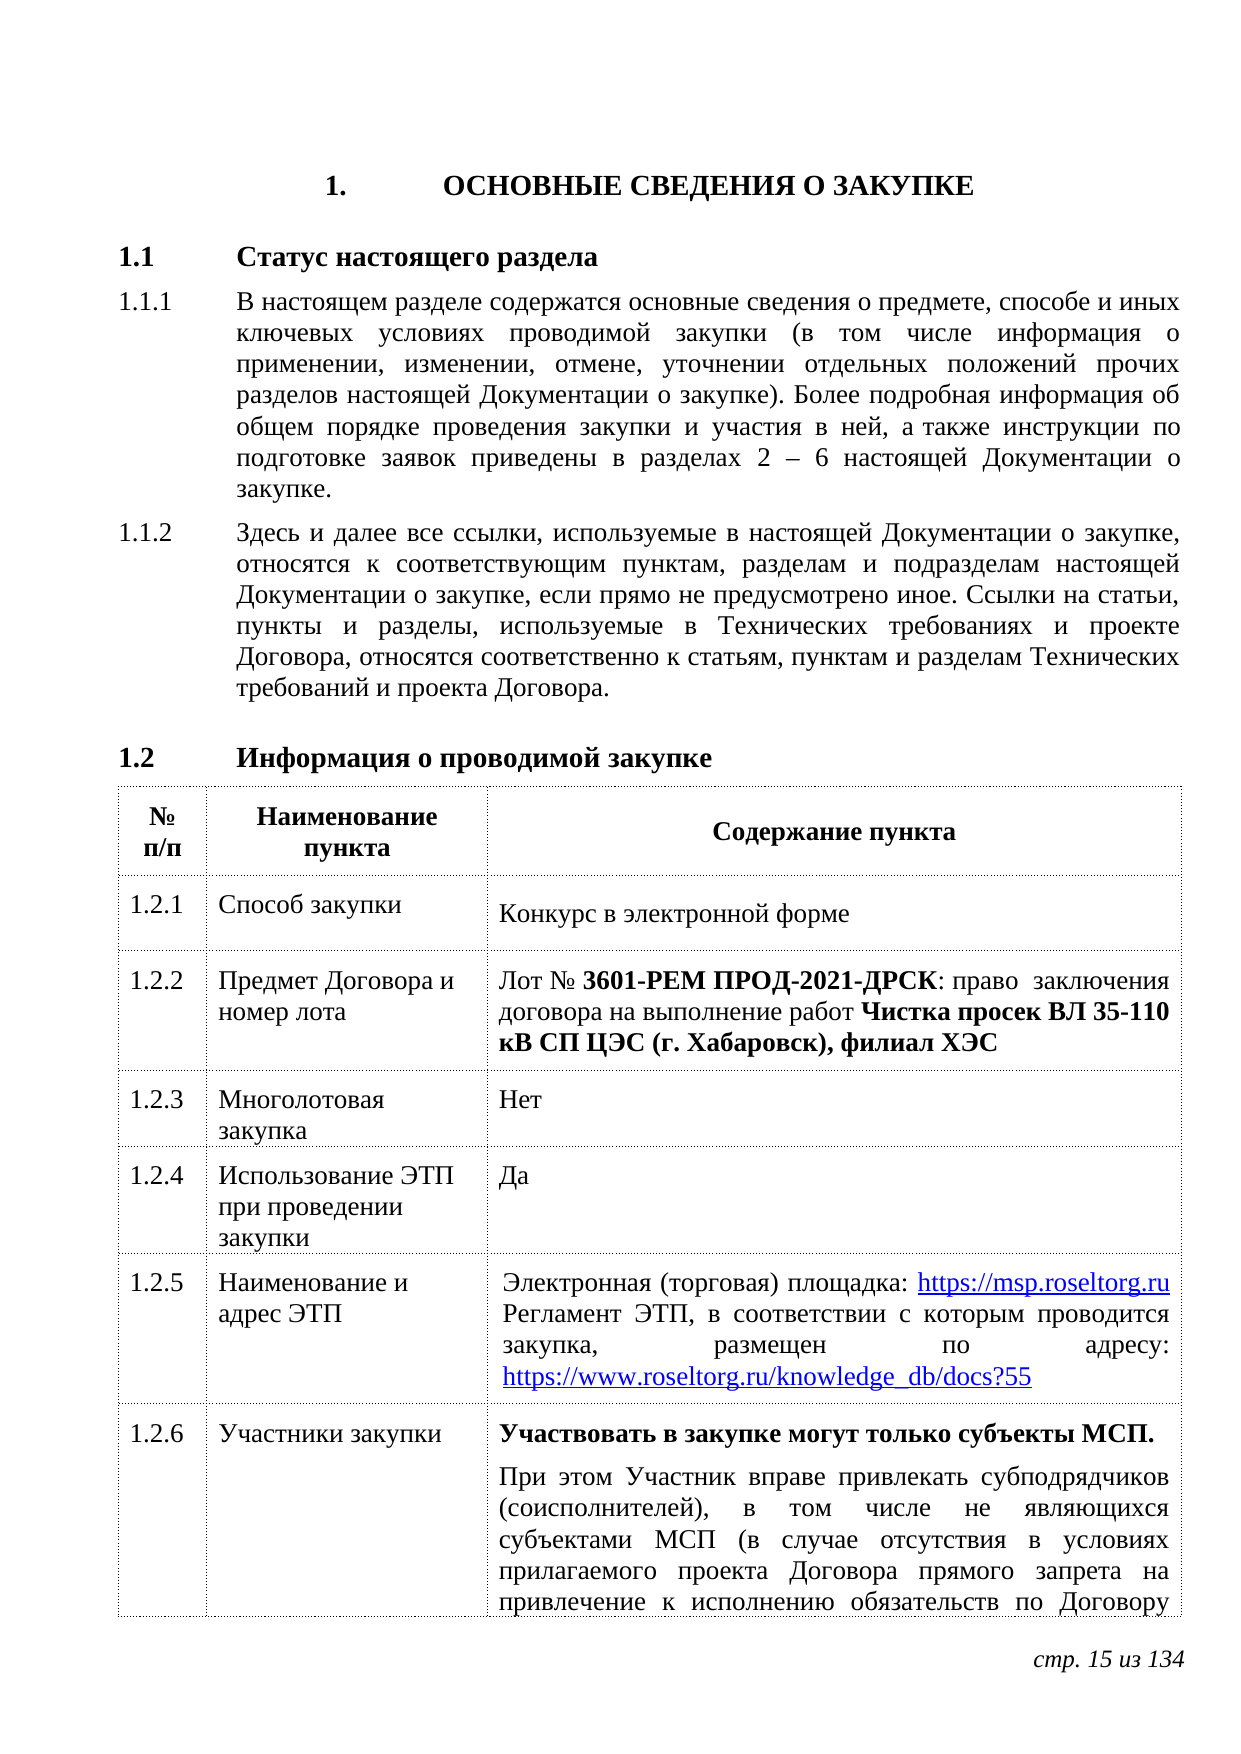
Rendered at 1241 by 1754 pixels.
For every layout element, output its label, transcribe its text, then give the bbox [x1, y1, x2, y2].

table_cell Использование ЭТП при проведении закупки [207, 1146, 487, 1253]
table_cell Электронная (торговая) площадка: https://msp.roseltorg.ru Регламент ЭТП, в соответствии с которым проводится закупка, размещен по адресу: https://www.roseltorg.ru/knowledge_db/docs?55 [487, 1253, 1181, 1403]
table_cell Участники закупки [207, 1403, 487, 1616]
subtitle ОСНОВНЫЕ СВЕДЕНИЯ О ЗАКУПКЕ [118, 168, 1181, 202]
table_cell Конкурс в электронной форме [487, 875, 1181, 950]
list Здесь и далее все ссылки, используемые в настоящей Документации о закупке, относятся к соответствующим пунктам, разделам и подразделам настоящей Документации о закупке, если прямо не предусмотрено иное. Ссылки на статьи, пункты и разделы, используемые в Технических требованиях и проекте Договора, относятся соответственно к статьям, пунктам и разделам Технических требований и проекта Договора. [118, 516, 1181, 703]
table_cell [118, 950, 207, 1070]
table_cell Да [487, 1146, 1181, 1253]
table_cell [118, 1070, 207, 1146]
list В настоящем разделе содержатся основные сведения о предмете, способе и иных ключевых условиях проводимой закупки (в том числе информация о применении, изменении, отмене, уточнении отдельных положений прочих разделов настоящей Документации о закупке). Более подробная информация об общем порядке проведения закупки и участия в ней, а также инструкции по подготовке заявок приведены в разделах 2 – 6 настоящей Документации о закупке. [118, 285, 1181, 503]
subtitle Статус настоящего раздела [118, 239, 1181, 273]
table_cell Способ закупки [207, 875, 487, 950]
table_cell Многолотовая закупка [207, 1070, 487, 1146]
table_cell Лот № 3601-РЕМ ПРОД-2021-ДРСК: право заключения договора на выполнение работ Чистка просек ВЛ 35-110 кВ СП ЦЭС (г. Хабаровск), филиал ХЭС [487, 950, 1181, 1070]
table_header Содержание пункта [487, 786, 1181, 874]
table_cell [118, 1253, 207, 1403]
table_cell [118, 1146, 207, 1253]
table_cell [118, 1403, 207, 1616]
table_cell Предмет Договора и номер лота [207, 950, 487, 1070]
table_header Наименование пункта [207, 786, 487, 874]
table_cell [118, 875, 207, 950]
table_header № п/п [118, 786, 207, 874]
table_cell Нет [487, 1070, 1181, 1146]
subtitle Информация о проводимой закупке [118, 740, 1181, 774]
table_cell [487, 1403, 1181, 1616]
table_cell Наименование и адрес ЭТП [207, 1253, 487, 1403]
